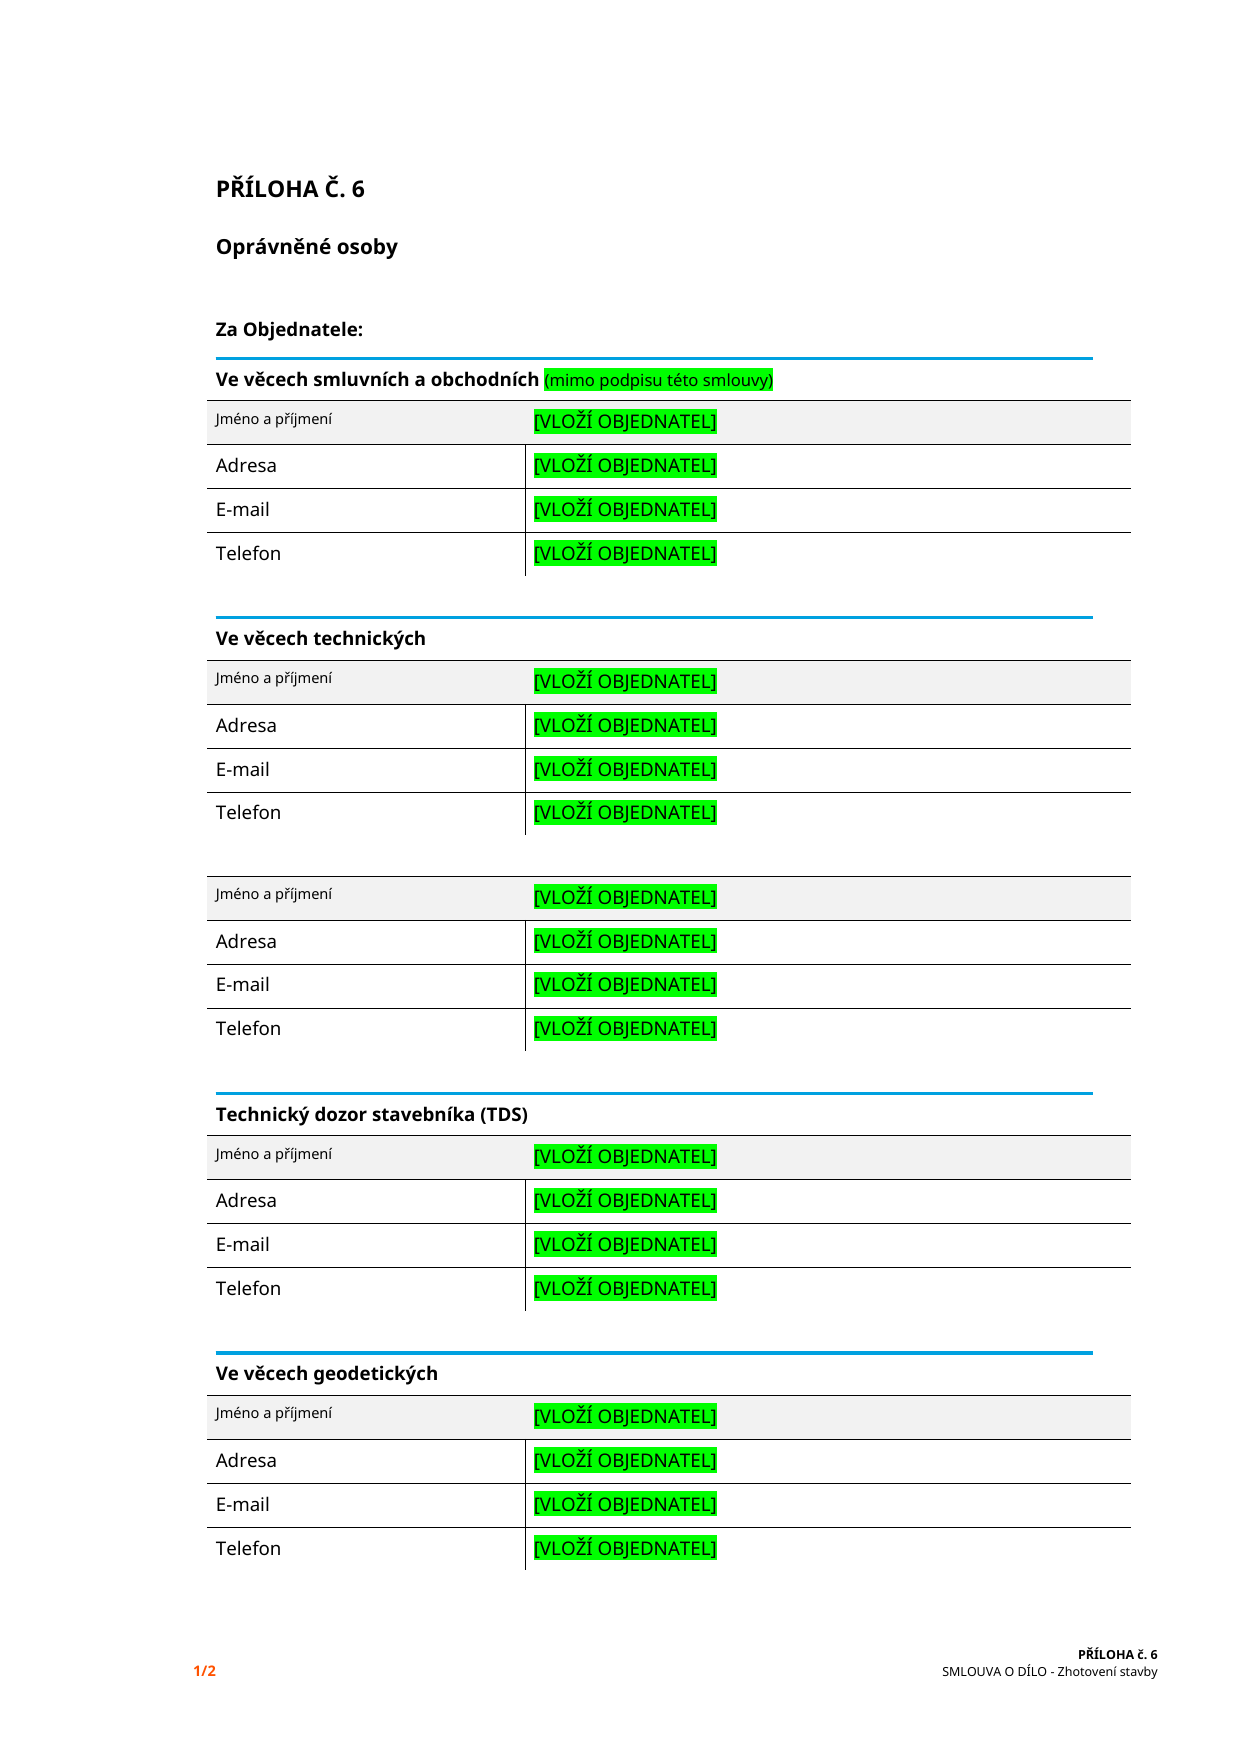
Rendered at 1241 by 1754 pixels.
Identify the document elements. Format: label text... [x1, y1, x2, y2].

table_cell [VLOŽÍ OBJEDNATEL] [526, 489, 1131, 532]
table_cell [VLOŽÍ OBJEDNATEL] [526, 793, 1131, 835]
table_cell Telefon [207, 1009, 525, 1051]
table_cell [VLOŽÍ OBJEDNATEL] [526, 1180, 1131, 1223]
table_cell [VLOŽÍ OBJEDNATEL] [526, 533, 1131, 576]
table_cell Telefon [207, 1528, 525, 1570]
table_cell Telefon [207, 1268, 525, 1311]
text Ve věcech geodetických [216, 1355, 1093, 1386]
table_header [VLOŽÍ OBJEDNATEL] [526, 1136, 1131, 1179]
table_header Jméno a příjmení [207, 1396, 526, 1439]
table_cell Telefon [207, 793, 525, 835]
table_cell E-mail [207, 1484, 525, 1527]
table_cell [VLOŽÍ OBJEDNATEL] [526, 1009, 1131, 1051]
table_cell [VLOŽÍ OBJEDNATEL] [526, 1268, 1131, 1311]
table_header Jméno a příjmení [207, 401, 526, 444]
table_cell [VLOŽÍ OBJEDNATEL] [526, 705, 1131, 748]
text Příloha č. 6 [216, 172, 1093, 204]
table_cell E-mail [207, 1224, 525, 1267]
table_cell [VLOŽÍ OBJEDNATEL] [526, 749, 1131, 791]
table_cell Adresa [207, 705, 525, 748]
table_cell Adresa [207, 1180, 525, 1223]
table_cell Adresa [207, 1440, 525, 1483]
table_cell Telefon [207, 533, 525, 576]
table_cell [VLOŽÍ OBJEDNATEL] [526, 921, 1131, 963]
table_cell E-mail [207, 965, 525, 1007]
table_cell [VLOŽÍ OBJEDNATEL] [526, 1484, 1131, 1527]
table_cell [VLOŽÍ OBJEDNATEL] [526, 445, 1131, 488]
table_header [VLOŽÍ OBJEDNATEL] [526, 877, 1131, 920]
table_cell [VLOŽÍ OBJEDNATEL] [526, 1224, 1131, 1267]
table_cell Adresa [207, 921, 525, 963]
table_header Jméno a příjmení [207, 877, 526, 920]
text Ve věcech smluvních a obchodních (mimo podpisu této smlouvy) [216, 360, 1093, 392]
table_header [VLOŽÍ OBJEDNATEL] [526, 1396, 1131, 1439]
text Ve věcech technických [216, 619, 1093, 651]
table_cell E-mail [207, 749, 525, 791]
table_header Jméno a příjmení [207, 1136, 526, 1179]
text Oprávněné osoby [216, 232, 1093, 260]
table_cell [VLOŽÍ OBJEDNATEL] [526, 1440, 1131, 1483]
table_cell [VLOŽÍ OBJEDNATEL] [526, 1528, 1131, 1570]
table_header [VLOŽÍ OBJEDNATEL] [526, 401, 1131, 444]
table_cell E-mail [207, 489, 525, 532]
text Technický dozor stavebníka (TDS) [216, 1095, 1093, 1127]
table_cell Adresa [207, 445, 525, 488]
table_cell [VLOŽÍ OBJEDNATEL] [526, 965, 1131, 1007]
text Za Objednatele: [216, 316, 1093, 342]
table_header Jméno a příjmení [207, 661, 526, 704]
table_header [VLOŽÍ OBJEDNATEL] [526, 661, 1131, 704]
